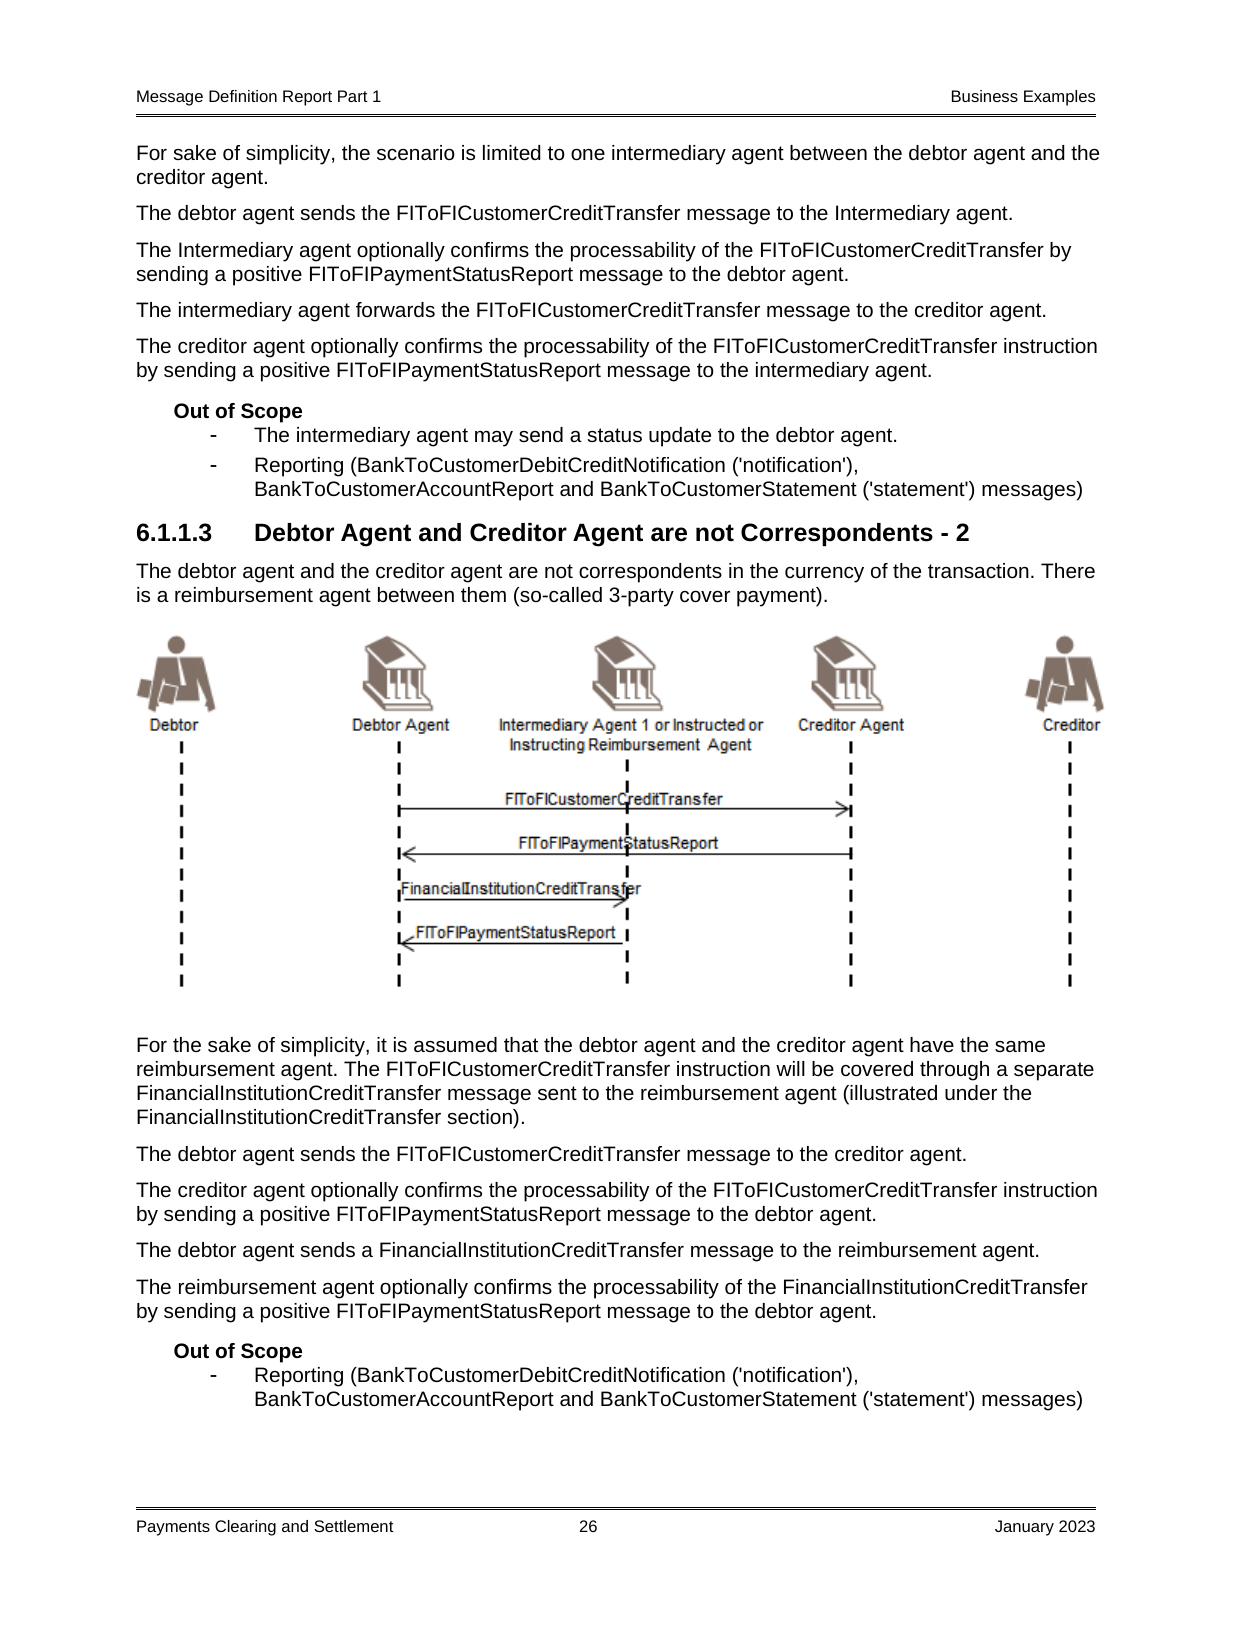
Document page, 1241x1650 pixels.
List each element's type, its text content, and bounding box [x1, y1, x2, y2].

text The intermediary agent forwards the FIToFICustomerCreditTransfer message to the creditor agent. [136, 298, 1104, 322]
text The creditor agent optionally confirms the processability of the FIToFICustomerCreditTransfer instruction by sending a positive FIToFIPaymentStatusReport message to the intermediary agent. [136, 334, 1104, 382]
text The creditor agent optionally confirms the processability of the FIToFICustomerCreditTransfer instruction by sending a positive FIToFIPaymentStatusReport message to the debtor agent. [136, 1178, 1104, 1226]
text Out of Scope [173, 399, 1104, 423]
text The debtor agent and the creditor agent are not correspondents in the currency of the transaction. There is a reimbursement agent between them (so-called 3-party cover payment). [136, 559, 1104, 607]
text The Intermediary agent optionally confirms the processability of the FIToFICustomerCreditTransfer by sending a positive FIToFIPaymentStatusReport message to the debtor agent. [136, 237, 1104, 285]
text The debtor agent sends the FIToFICustomerCreditTransfer message to the creditor agent. [136, 1141, 1104, 1165]
text The reimbursement agent optionally confirms the processability of the FinancialInstitutionCreditTransfer by sending a positive FIToFIPaymentStatusReport message to the debtor agent. [136, 1275, 1104, 1323]
text For the sake of simplicity, it is assumed that the debtor agent and the creditor agent have the same reimbursement agent. The FIToFICustomerCreditTransfer instruction will be covered through a separate FinancialInstitutionCreditTransfer message sent to the reimbursement agent (illustrated under the FinancialInstitutionCreditTransfer section). [136, 1033, 1104, 1129]
text The debtor agent sends a FinancialInstitutionCreditTransfer message to the reimbursement agent. [136, 1238, 1104, 1262]
text Out of Scope [173, 1339, 1104, 1363]
text The debtor agent sends the FIToFICustomerCreditTransfer message to the Intermediary agent. [136, 201, 1104, 225]
text For sake of simplicity, the scenario is limited to one intermediary agent between the debtor agent and the creditor agent. [136, 141, 1104, 188]
list The intermediary agent may send a status update to the debtor agent. [210, 423, 1104, 447]
subtitle Debtor Agent and Creditor Agent are not Correspondents - 2 [136, 518, 1104, 547]
list Reporting (BankToCustomerDebitCreditNotification ('notification'), BankToCustomerAccountReport and BankToCustomerStatement ('statement') messages) [210, 1363, 1104, 1411]
list Reporting (BankToCustomerDebitCreditNotification ('notification'), BankToCustomerAccountReport and BankToCustomerStatement ('statement') messages) [210, 453, 1104, 501]
picture [135, 632, 1105, 996]
